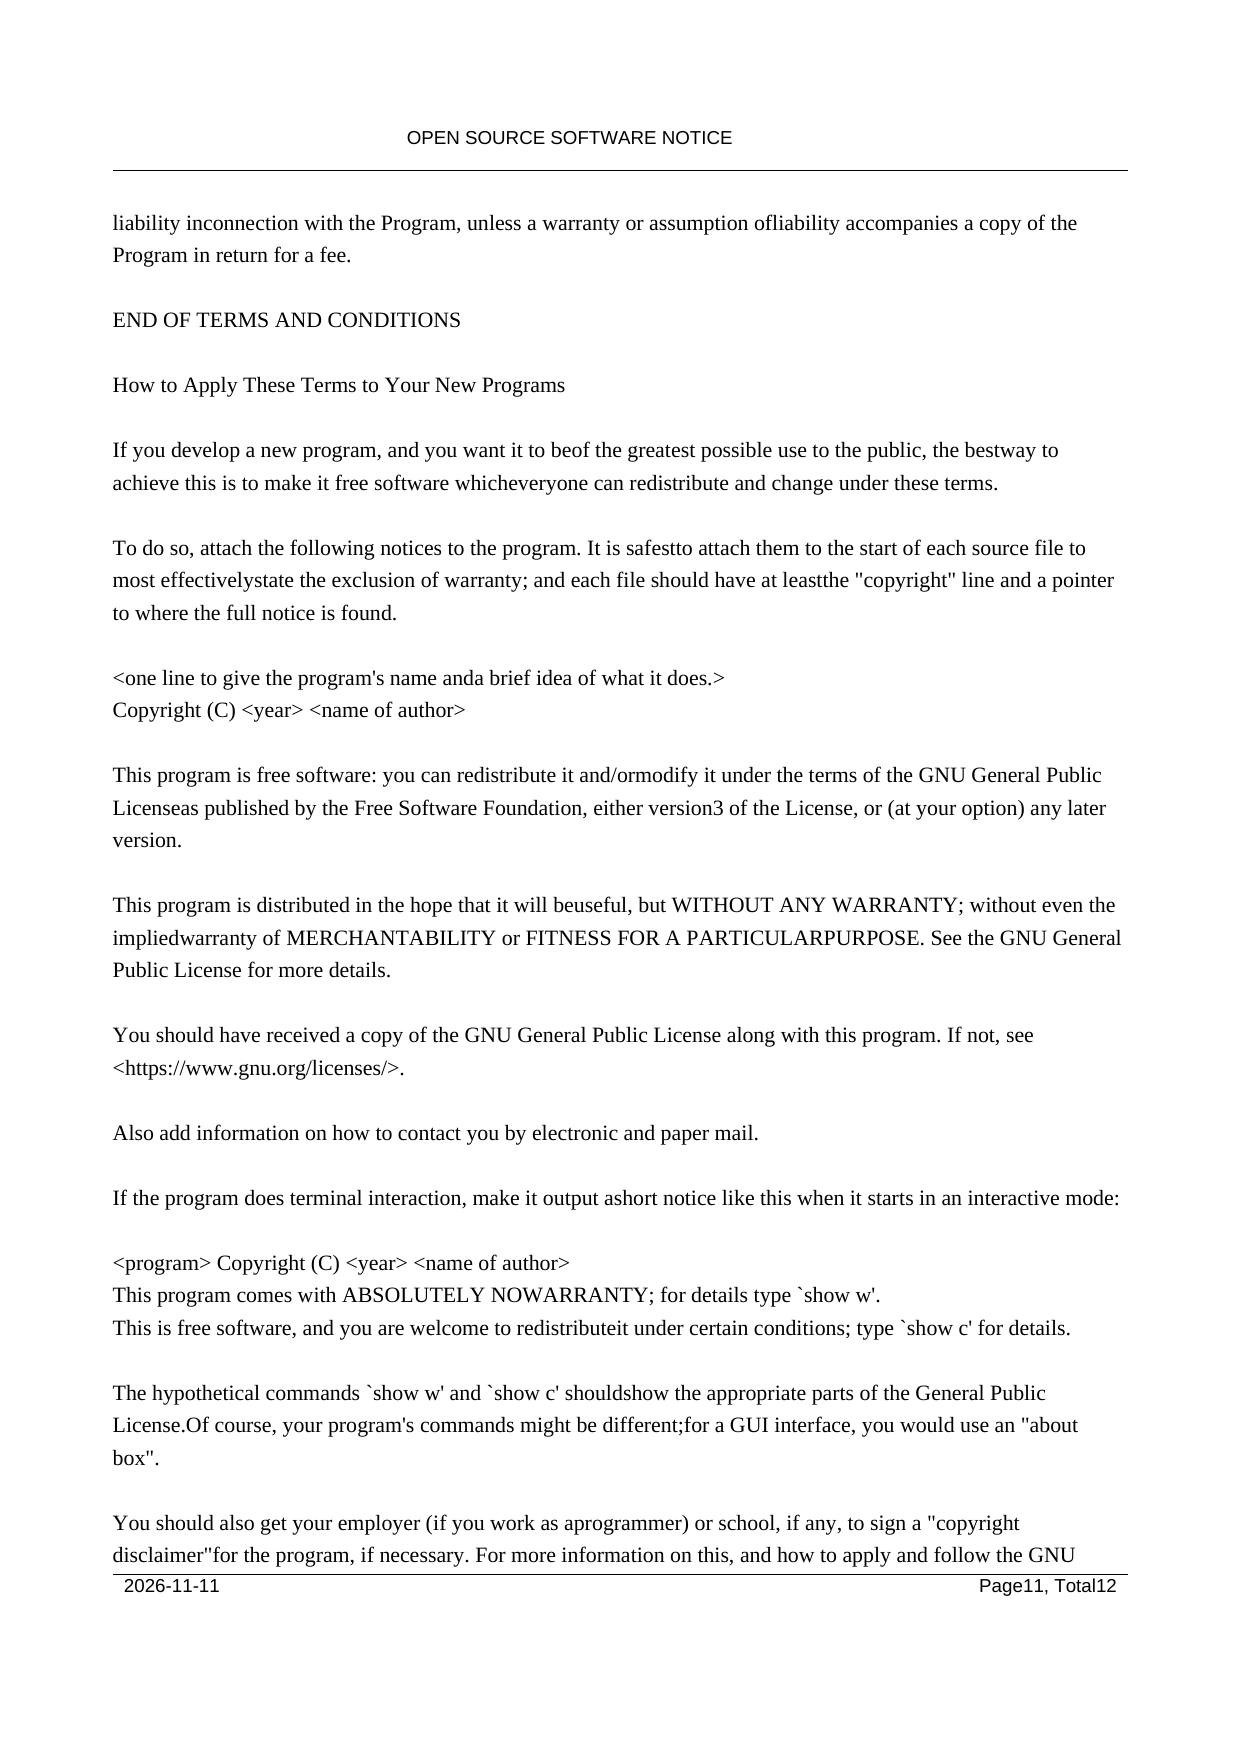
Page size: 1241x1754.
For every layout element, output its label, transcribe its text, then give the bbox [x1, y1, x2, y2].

text To do so, attach the following notices to the program. It is safestto attach them to the start of each source file to most effectivelystate the exclusion of warranty; and each file should have at leastthe "copyright" line and a pointer to where the full notice is found. [112, 531, 1128, 629]
text This program is free software: you can redistribute it and/ormodify it under the terms of the GNU General Public Licenseas published by the Free Software Foundation, either version3 of the License, or (at your option) any later version. [112, 759, 1128, 856]
text This program comes with ABSOLUTELY NOWARRANTY; for details type `show w'. [112, 1279, 1128, 1311]
text How to Apply These Terms to Your New Programs [112, 369, 1128, 401]
text This program is distributed in the hope that it will beuseful, but WITHOUT ANY WARRANTY; without even the impliedwarranty of MERCHANTABILITY or FITNESS FOR A PARTICULARPURPOSE. See the GNU General Public License for more details. [112, 889, 1128, 986]
text This is free software, and you are welcome to redistributeit under certain conditions; type `show c' for details. [112, 1311, 1128, 1344]
text <program> Copyright (C) <year> <name of author> [112, 1246, 1128, 1279]
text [112, 1506, 1128, 1571]
text If the program does terminal interaction, make it output ashort notice like this when it starts in an interactive mode: [112, 1181, 1128, 1214]
text <one line to give the program's name anda brief idea of what it does.> [112, 661, 1128, 694]
text Copyright (C) <year> <name of author> [112, 694, 1128, 726]
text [112, 206, 1128, 271]
text If you develop a new program, and you want it to beof the greatest possible use to the public, the bestway to achieve this is to make it free software whicheveryone can redistribute and change under these terms. [112, 434, 1128, 499]
text END OF TERMS AND CONDITIONS [112, 304, 1128, 336]
text Also add information on how to contact you by electronic and paper mail. [112, 1116, 1128, 1149]
text The hypothetical commands `show w' and `show c' shouldshow the appropriate parts of the General Public License.Of course, your program's commands might be different;for a GUI interface, you would use an "about box". [112, 1376, 1128, 1474]
text You should have received a copy of the GNU General Public License along with this program. If not, see <https://www.gnu.org/licenses/>. [112, 1019, 1128, 1084]
